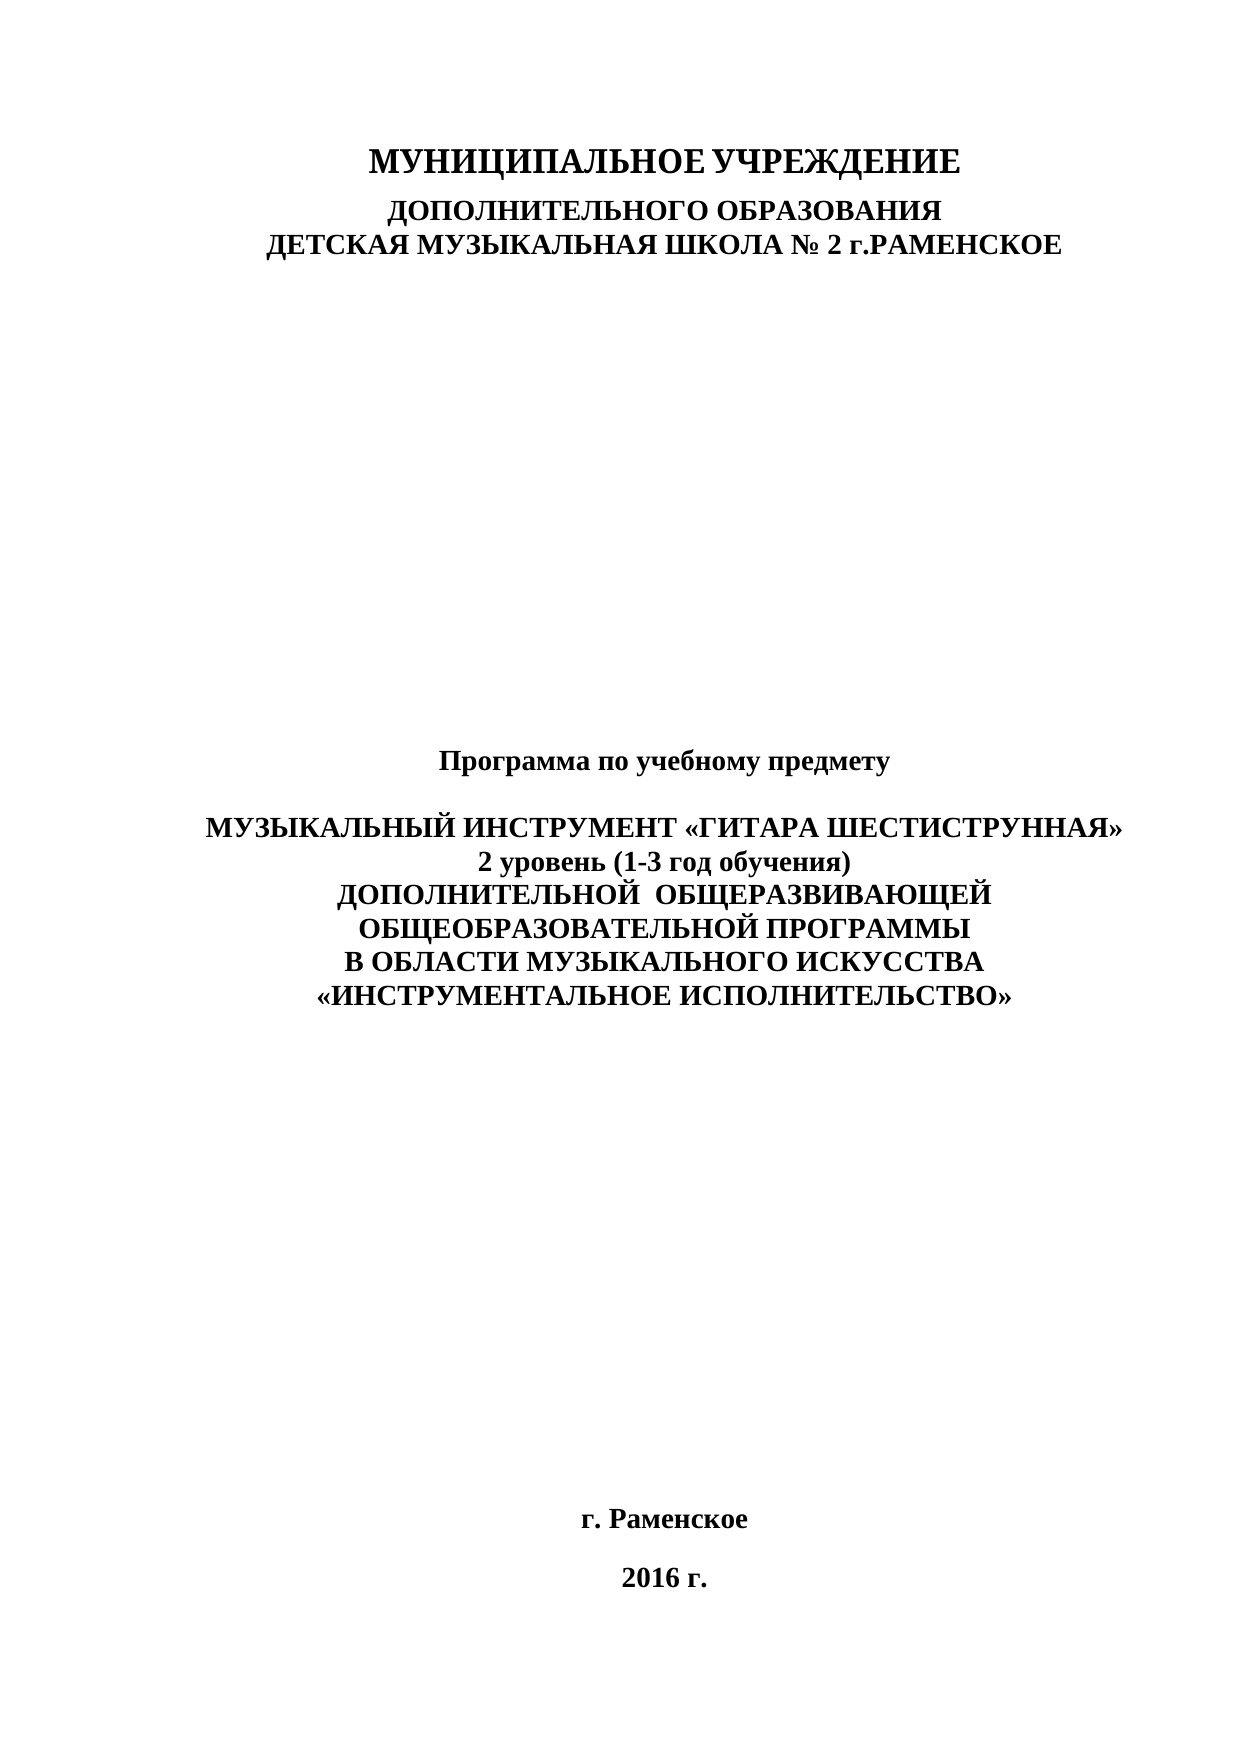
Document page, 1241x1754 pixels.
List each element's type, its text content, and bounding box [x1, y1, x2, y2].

text МУЗЫКАЛЬНЫЙ ИНСТРУМЕНТ «ГИТАРА ШЕСТИСТРУННАЯ» [177, 810, 1152, 844]
text 2016 г. [177, 1561, 1152, 1594]
text Программа по учебному предмету [177, 743, 1152, 777]
text ОБЩЕОБРАЗОВАТЕЛЬНОЙ ПРОГРАММЫ [177, 911, 1152, 944]
text «ИНСТРУМЕНТАЛЬНОЕ ИСПОЛНИТЕЛЬСТВО» [177, 978, 1152, 1012]
text ДОПОЛНИТЕЛЬНОГО ОБРАЗОВАНИЯ [177, 193, 1152, 227]
text ДЕТСКАЯ МУЗЫКАЛЬНАЯ ШКОЛА № 2 г.РАМЕНСКОЕ [177, 227, 1152, 261]
text В ОБЛАСТИ МУЗЫКАЛЬНОГО ИСКУССТВА [177, 944, 1152, 978]
text ДОПОЛНИТЕЛЬНОЙ ОБЩЕРАЗВИВАЮЩЕЙ [177, 877, 1152, 911]
title МУНИЦИПАЛЬНОЕ УЧРЕЖДЕНИЕ [177, 143, 1152, 181]
text 2 уровень (1-3 год обучения) [177, 844, 1152, 877]
text г. Раменское [177, 1501, 1152, 1535]
